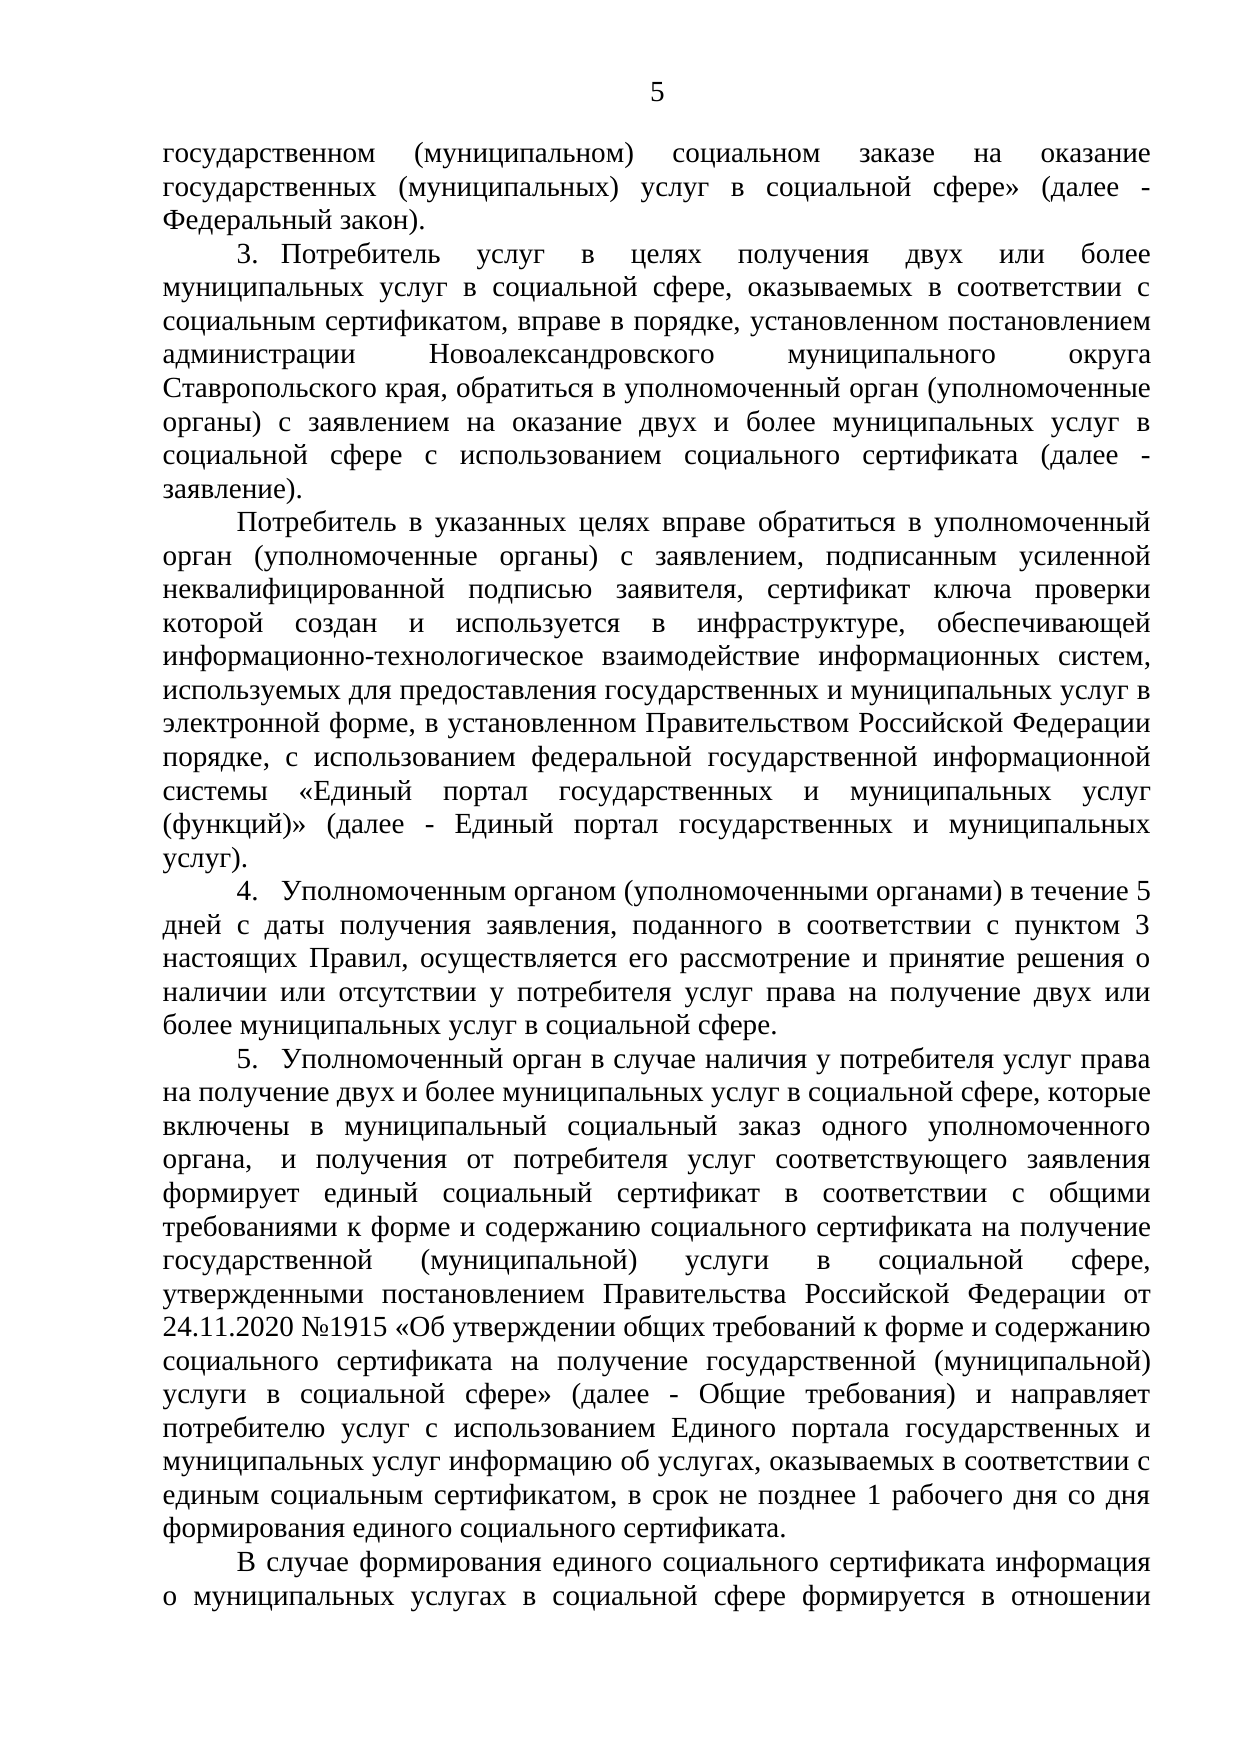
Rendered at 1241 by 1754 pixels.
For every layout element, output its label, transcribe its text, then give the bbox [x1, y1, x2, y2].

list Потребитель услуг в целях получения двух или более муниципальных услуг в социальной сфере, оказываемых в соответствии с социальным сертификатом, вправе в порядке, установленном постановлением администрации Новоалександровского муниципального округа Ставропольского края, обратиться в уполномоченный орган (уполномоченные органы) с заявлением на оказание двух и более муниципальных услуг в социальной сфере с использованием социального сертификата (далее - заявление). [162, 236, 1152, 504]
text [162, 1544, 1152, 1611]
list Уполномоченный орган в случае наличия у потребителя услуг права на получение двух и более муниципальных услуг в социальной сфере, которые включены в муниципальный социальный заказ одного уполномоченного органа, и получения от потребителя услуг соответствующего заявления формирует единый социальный сертификат в соответствии с общими требованиями к форме и содержанию социального сертификата на получение государственной (муниципальной) услуги в социальной сфере, утвержденными постановлением Правительства Российской Федерации от 24.11.2020 №1915 «Об утверждении общих требований к форме и содержанию социального сертификата на получение государственной (муниципальной) услуги в социальной сфере» (далее - Общие требования) и направляет потребителю услуг с использованием Единого портала государственных и муниципальных услуг информацию об услугах, оказываемых в соответствии с единым социальным сертификатом, в срок не позднее 1 рабочего дня со дня формирования единого социального сертификата. [162, 1041, 1152, 1544]
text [162, 135, 1152, 236]
list Уполномоченным органом (уполномоченными органами) в течение 5 дней с даты получения заявления, поданного в соответствии с пунктом 3 настоящих Правил, осуществляется его рассмотрение и принятие решения о наличии или отсутствии у потребителя услуг права на получение двух или более муниципальных услуг в социальной сфере. [162, 873, 1152, 1041]
text Потребитель в указанных целях вправе обратиться в уполномоченный орган (уполномоченные органы) с заявлением, подписанным усиленной неквалифицированной подписью заявителя, сертификат ключа проверки которой создан и используется в инфраструктуре, обеспечивающей информационно-технологическое взаимодействие информационных систем, используемых для предоставления государственных и муниципальных услуг в электронной форме, в установленном Правительством Российской Федерации порядке, с использованием федеральной государственной информационной системы «Единый портал государственных и муниципальных услуг (функций)» (далее - Единый портал государственных и муниципальных услуг). [162, 504, 1152, 873]
